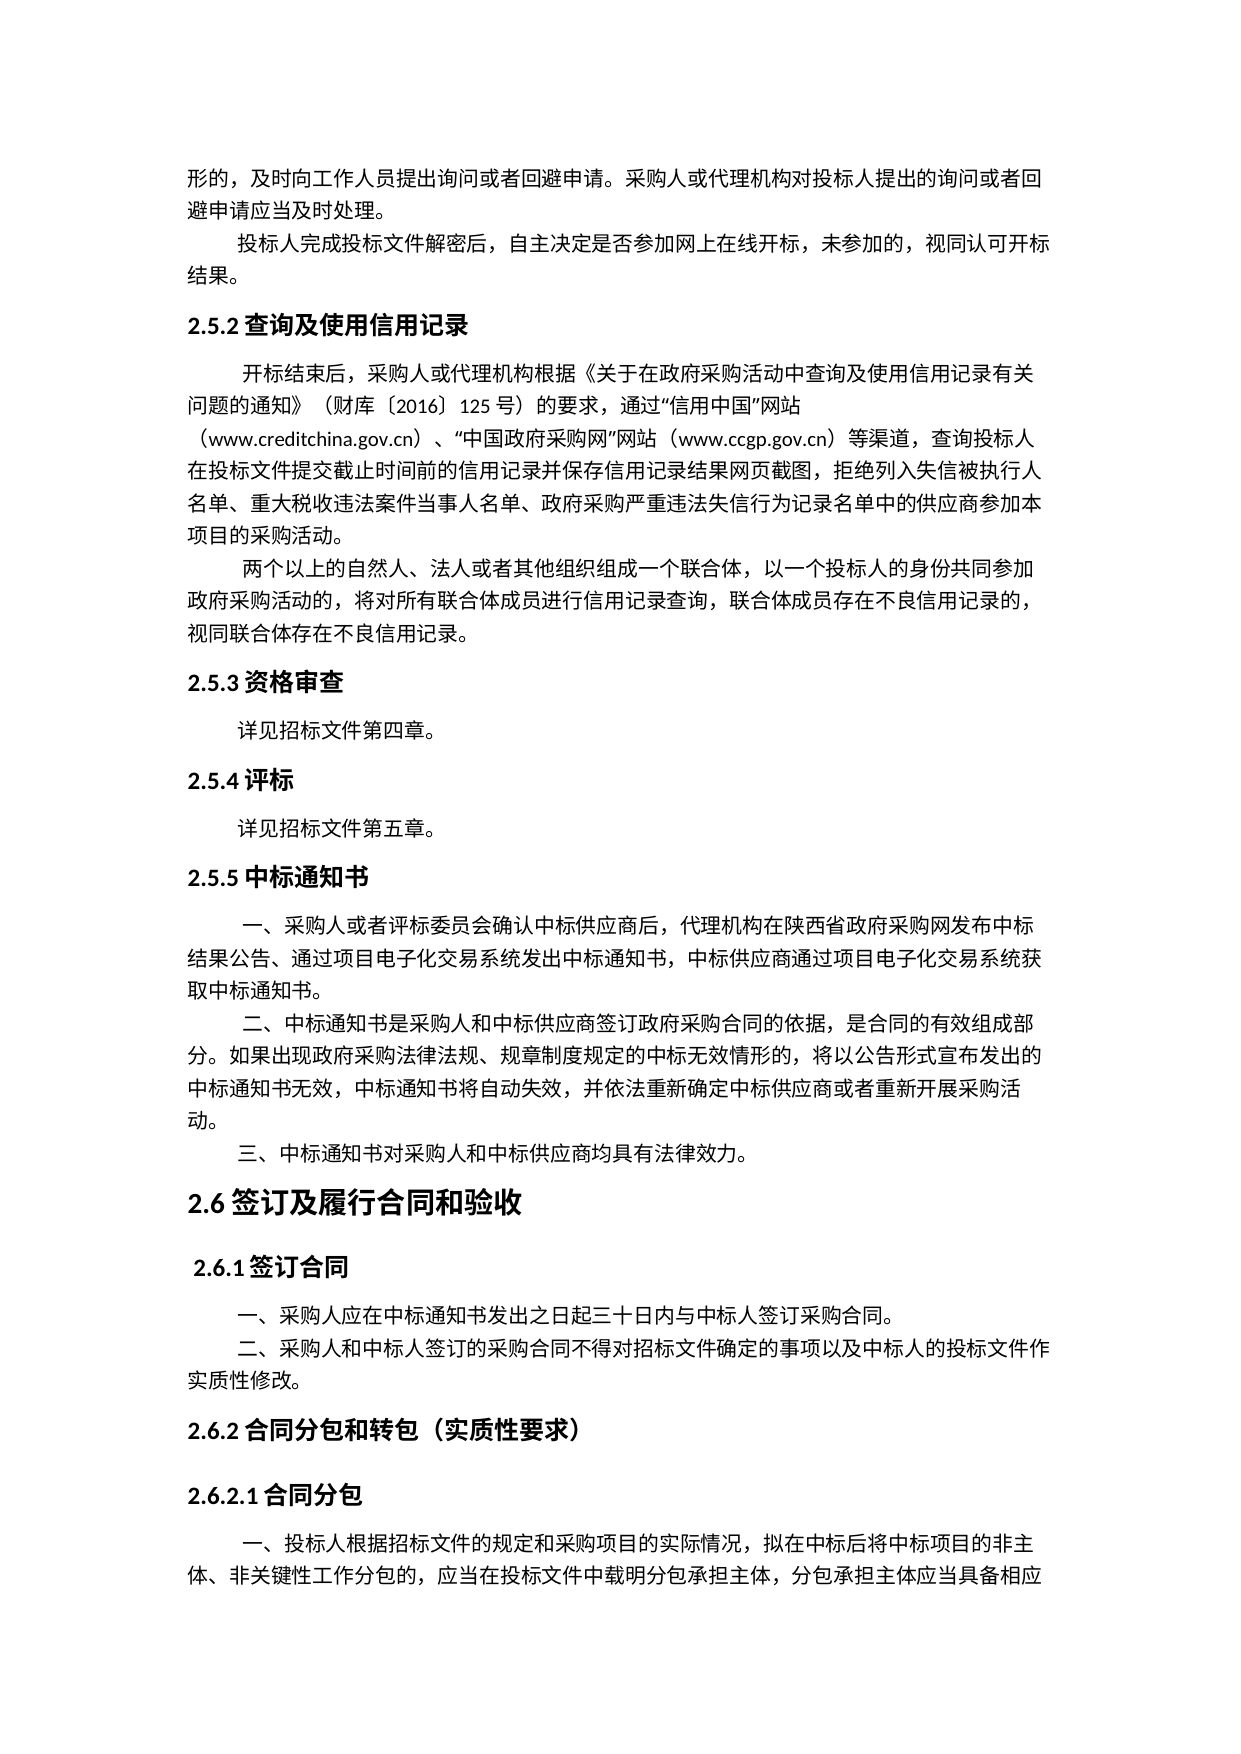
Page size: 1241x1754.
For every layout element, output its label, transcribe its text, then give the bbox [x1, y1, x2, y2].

text 2.6.2.1合同分包 [187, 1462, 1053, 1527]
text 一、采购人应在中标通知书发出之日起三十日内与中标人签订采购合同。 [187, 1299, 1053, 1332]
text 开标结束后，采购人或代理机构根据《关于在政府采购活动中查询及使用信用记录有关问题的通知》（财库〔2016〕125号）的要求，通过“信用中国”网站（www.creditchina.gov.cn）、“中国政府采购网”网站（www.ccgp.gov.cn）等渠道，查询投标人在投标文件提交截止时间前的信用记录并保存信用记录结果网页截图，拒绝列入失信被执行人名单、重大税收违法案件当事人名单、政府采购严重违法失信行为记录名单中的供应商参加本项目的采购活动。 [187, 357, 1053, 552]
text 2.6.2合同分包和转包（实质性要求） [187, 1397, 1053, 1462]
text 三、中标通知书对采购人和中标供应商均具有法律效力。 [187, 1137, 1053, 1169]
text 详见招标文件第四章。 [187, 714, 1053, 747]
text 2.5.4评标 [187, 747, 1053, 812]
text 二、中标通知书是采购人和中标供应商签订政府采购合同的依据，是合同的有效组成部分。如果出现政府采购法律法规、规章制度规定的中标无效情形的，将以公告形式宣布发出的中标通知书无效，中标通知书将自动失效，并依法重新确定中标供应商或者重新开展采购活动。 [187, 1007, 1053, 1137]
text 一、采购人或者评标委员会确认中标供应商后，代理机构在陕西省政府采购网发布中标结果公告、通过项目电子化交易系统发出中标通知书，中标供应商通过项目电子化交易系统获取中标通知书。 [187, 909, 1053, 1007]
text 2.6.1签订合同 [187, 1234, 1053, 1299]
text 2.6签订及履行合同和验收 [187, 1169, 1053, 1234]
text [187, 162, 1053, 227]
text 两个以上的自然人、法人或者其他组织组成一个联合体，以一个投标人的身份共同参加政府采购活动的，将对所有联合体成员进行信用记录查询，联合体成员存在不良信用记录的，视同联合体存在不良信用记录。 [187, 552, 1053, 649]
text 投标人完成投标文件解密后，自主决定是否参加网上在线开标，未参加的，视同认可开标结果。 [187, 227, 1053, 292]
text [187, 1527, 1053, 1592]
text 2.5.3资格审查 [187, 649, 1053, 714]
text 二、采购人和中标人签订的采购合同不得对招标文件确定的事项以及中标人的投标文件作实质性修改。 [187, 1332, 1053, 1397]
text 2.5.2查询及使用信用记录 [187, 292, 1053, 357]
text 2.5.5中标通知书 [187, 844, 1053, 909]
text 详见招标文件第五章。 [187, 812, 1053, 844]
